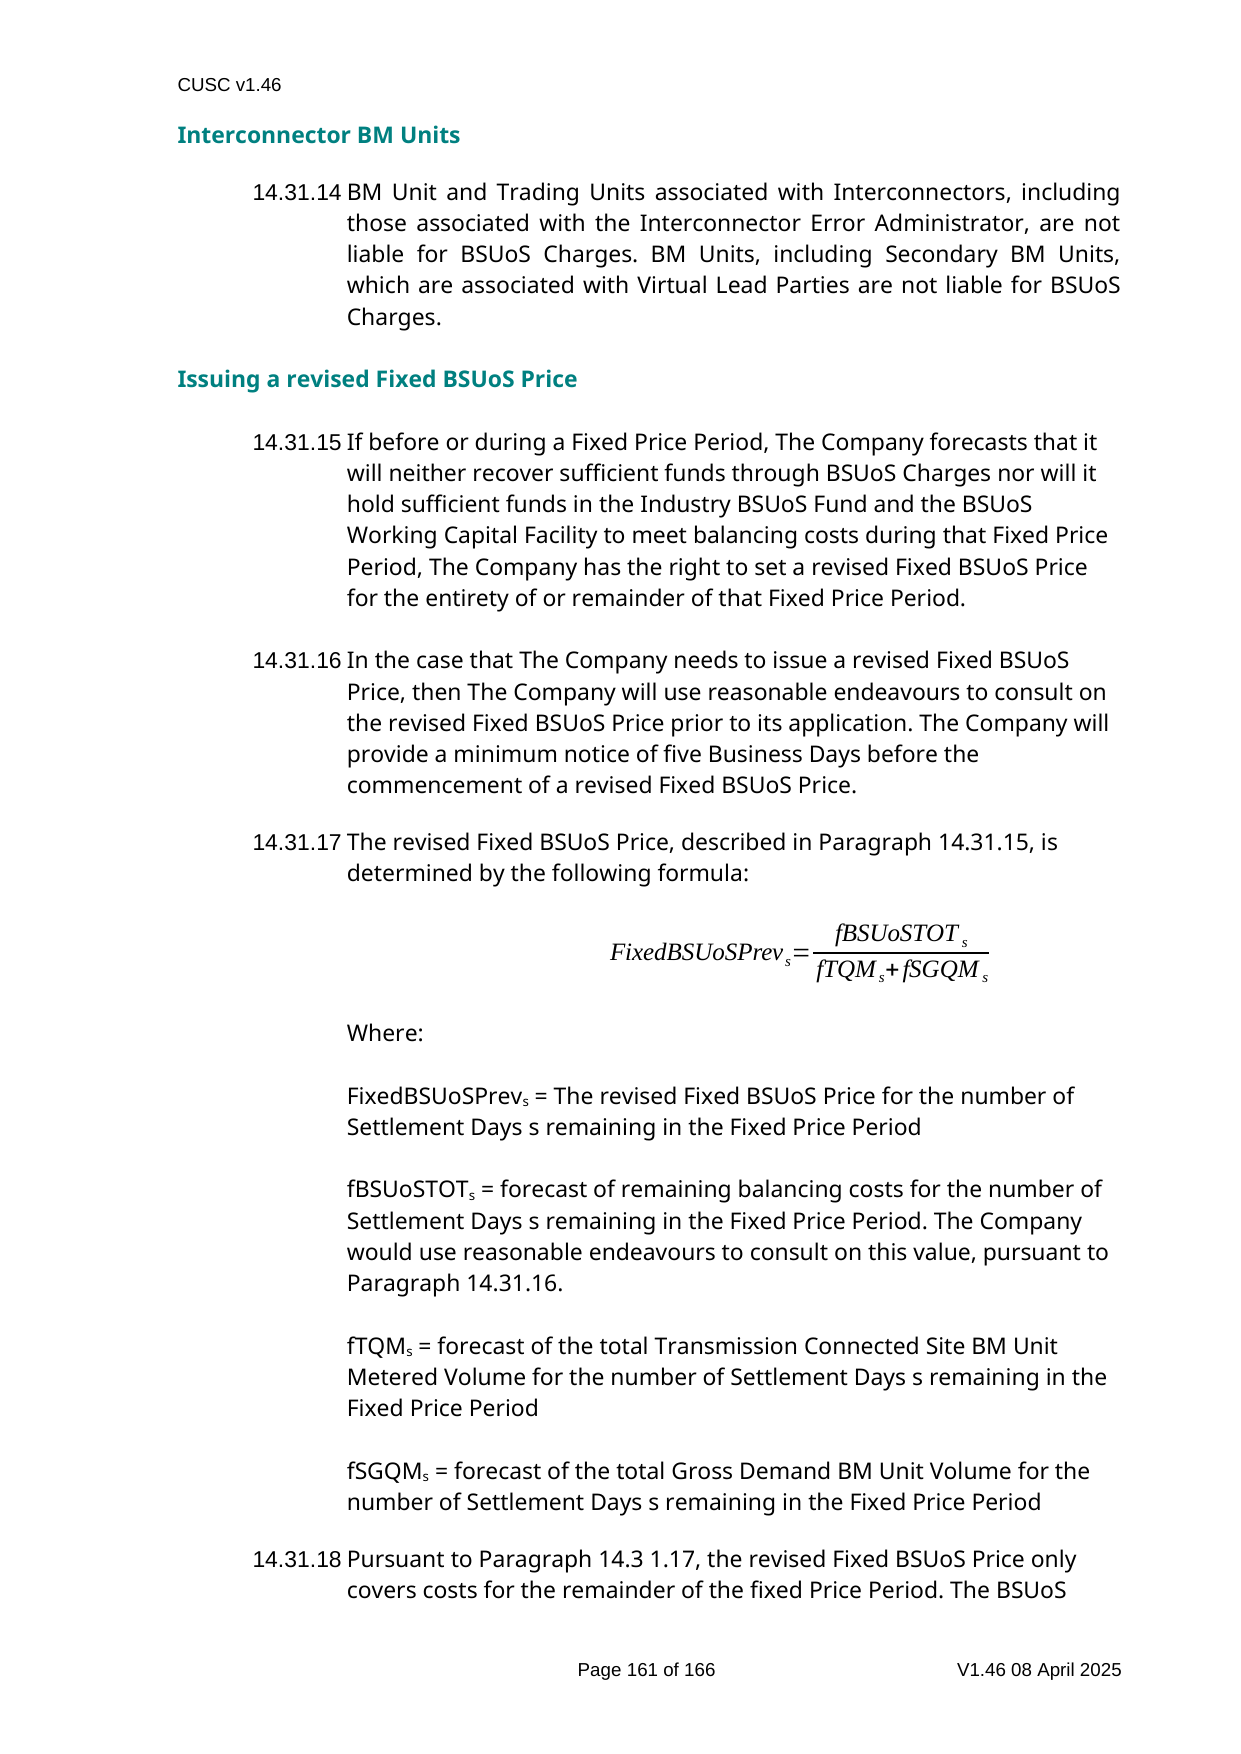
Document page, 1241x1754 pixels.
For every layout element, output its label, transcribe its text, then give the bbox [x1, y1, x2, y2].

list Where: [347, 1017, 1121, 1048]
text Issuing a revised Fixed BSUoS Price [177, 363, 1121, 394]
list If before or during a Fixed Price Period, The Company forecasts that it will neither recover sufficient funds through BSUoS Charges nor will it hold sufficient funds in the Industry BSUoS Fund and the BSUoS Working Capital Facility to meet balancing costs during that Fixed Price Period, The Company has the right to set a revised Fixed BSUoS Price for the entirety of or remainder of that Fixed Price Period. [252, 425, 1121, 613]
list In the case that The Company needs to issue a revised Fixed BSUoS Price, then The Company will use reasonable endeavours to consult on the revised Fixed BSUoS Price prior to its application. The Company will provide a minimum notice of five Business Days before the commencement of a revised Fixed BSUoS Price. [252, 644, 1121, 800]
list fTQMs = forecast of the total Transmission Connected Site BM Unit Metered Volume for the number of Settlement Days s remaining in the Fixed Price Period [347, 1330, 1121, 1423]
list FixedBSUoSPrevs = The revised Fixed BSUoS Price for the number of Settlement Days s remaining in the Fixed Price Period [347, 1080, 1121, 1142]
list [252, 1543, 1121, 1605]
list fSGQMs = forecast of the total Gross Demand BM Unit Volume for the number of Settlement Days s remaining in the Fixed Price Period [347, 1455, 1121, 1517]
list BM Unit and Trading Units associated with Interconnectors, including those associated with the Interconnector Error Administrator, are not liable for BSUoS Charges. BM Units, including Secondary BM Units, which are associated with Virtual Lead Parties are not liable for BSUoS Charges. [252, 175, 1121, 332]
list fBSUoSTOTs = forecast of remaining balancing costs for the number of Settlement Days s remaining in the Fixed Price Period. The Company would use reasonable endeavours to consult on this value, pursuant to Paragraph 14.31.16. [347, 1173, 1121, 1298]
subtitle Interconnector BM Units [177, 119, 1121, 150]
list The revised Fixed BSUoS Price, described in Paragraph 14.31.15, is determined by the following formula: [252, 826, 1121, 888]
